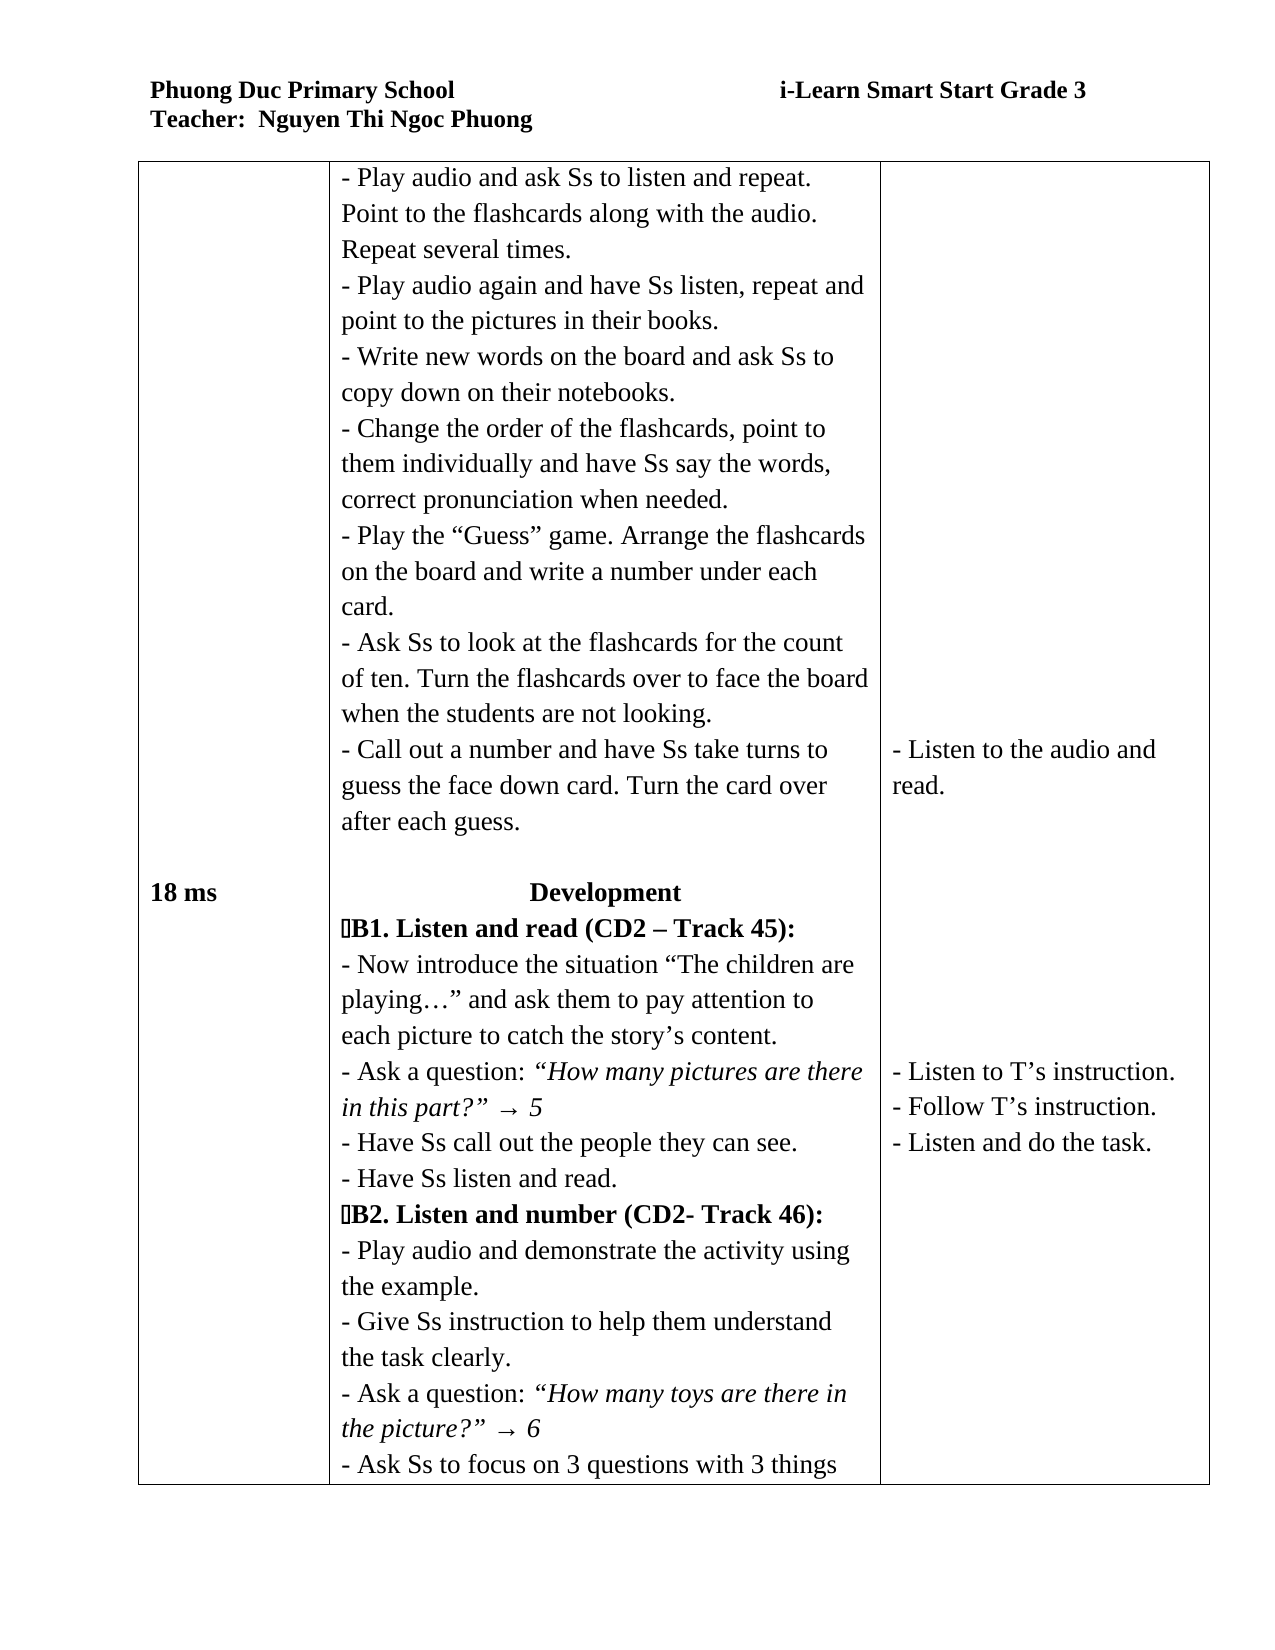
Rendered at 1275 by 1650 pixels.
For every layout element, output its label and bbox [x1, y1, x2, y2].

table_cell [139, 162, 329, 1483]
table_cell [330, 162, 880, 1483]
table_cell [881, 162, 1209, 1483]
